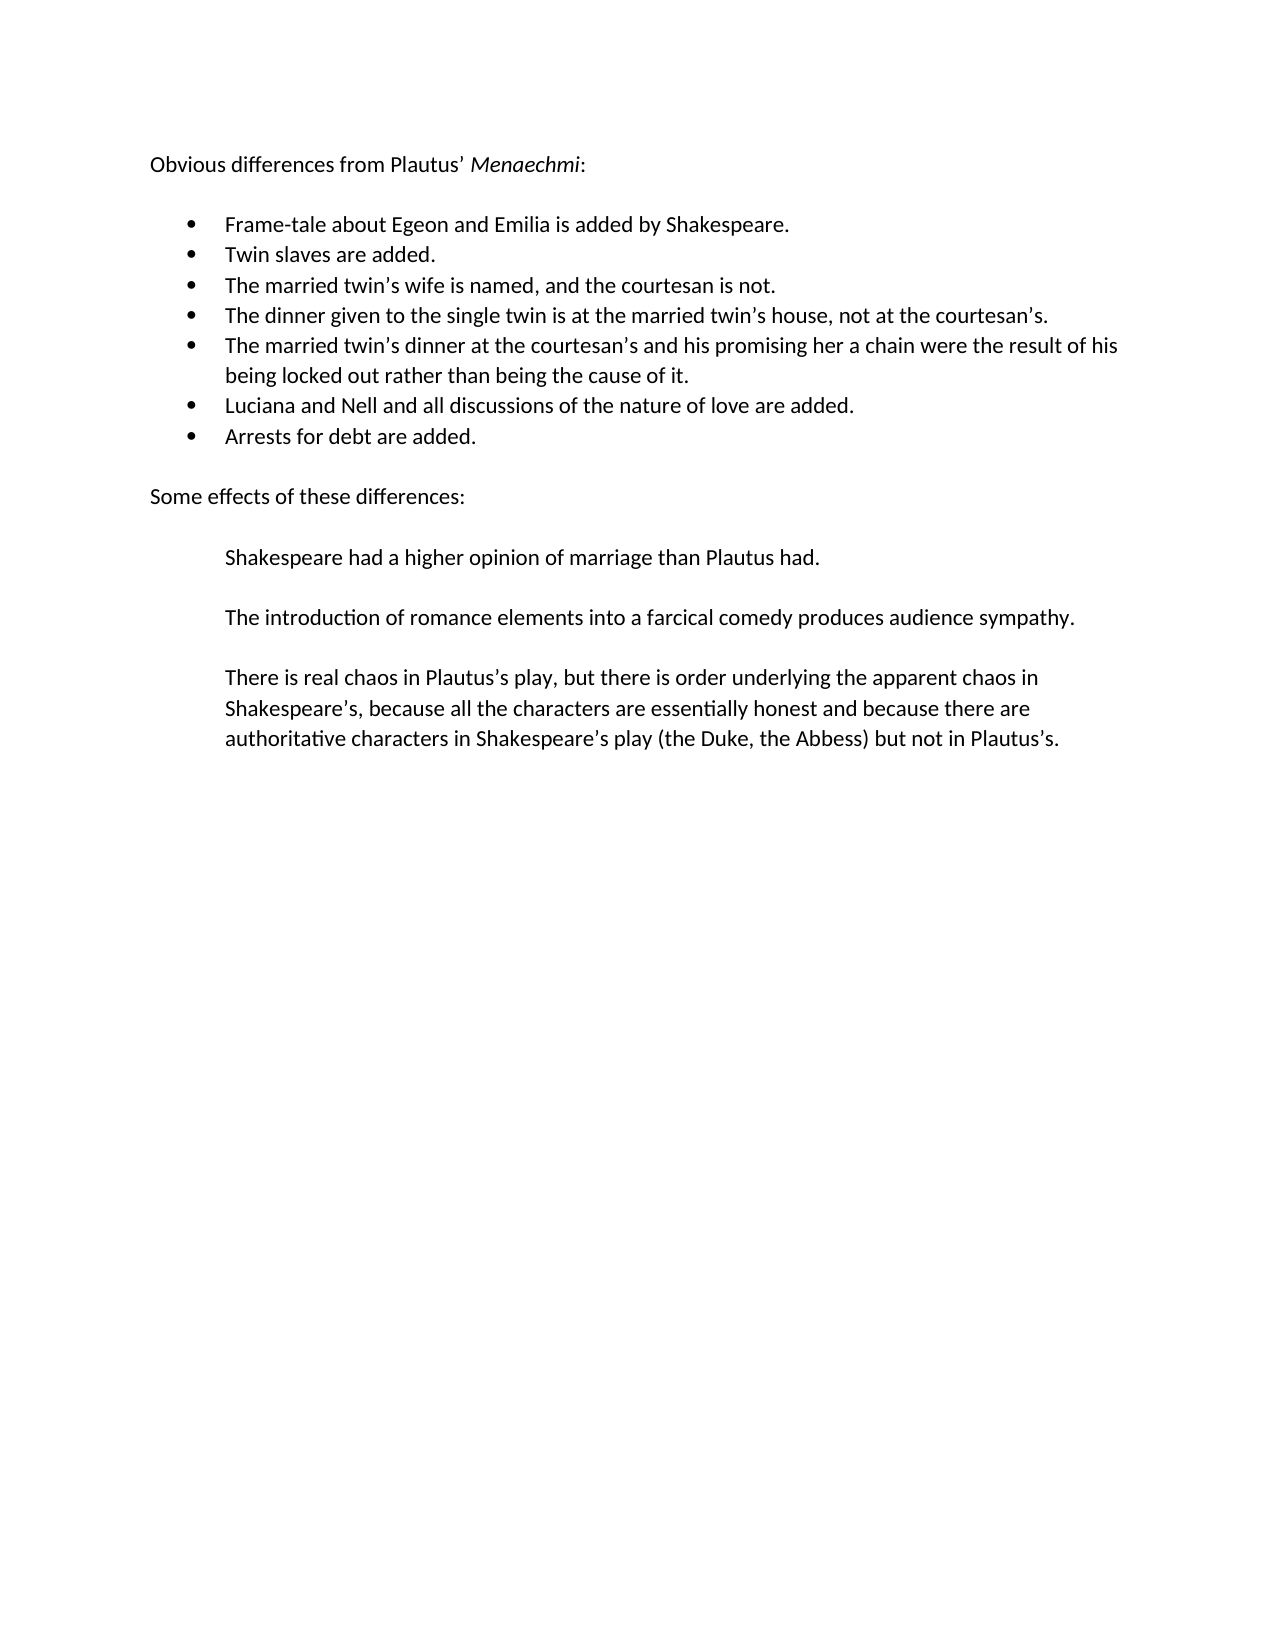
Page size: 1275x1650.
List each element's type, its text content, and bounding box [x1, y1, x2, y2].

text Shakespeare had a higher opinion of marriage than Plautus had. [225, 543, 1125, 571]
list The married twin’s wife is named, and the courtesan is not. [187, 271, 1125, 299]
list The married twin’s dinner at the courtesan’s and his promising her a chain were the result of his being locked out rather than being the cause of it. [187, 331, 1125, 389]
list Twin slaves are added. [187, 241, 1125, 269]
text There is real chaos in Plautus’s play, but there is order underlying the apparent chaos in Shakespeare’s, because all the characters are essentially honest and because there are authoritative characters in Shakespeare’s play (the Duke, the Abbess) but not in Plautus’s. [225, 663, 1125, 752]
list Arrests for debt are added. [187, 422, 1125, 450]
text Obvious differences from Plautus’ Menaechmi: [150, 150, 1125, 178]
text The introduction of romance elements into a farcical comedy produces audience sympathy. [225, 603, 1125, 631]
list Frame-tale about Egeon and Emilia is added by Shakespeare. [187, 210, 1125, 238]
list The dinner given to the single twin is at the married twin’s house, not at the courtesan’s. [187, 301, 1125, 329]
text Some effects of these differences: [150, 482, 1125, 510]
list Luciana and Nell and all discussions of the nature of love are added. [187, 392, 1125, 420]
